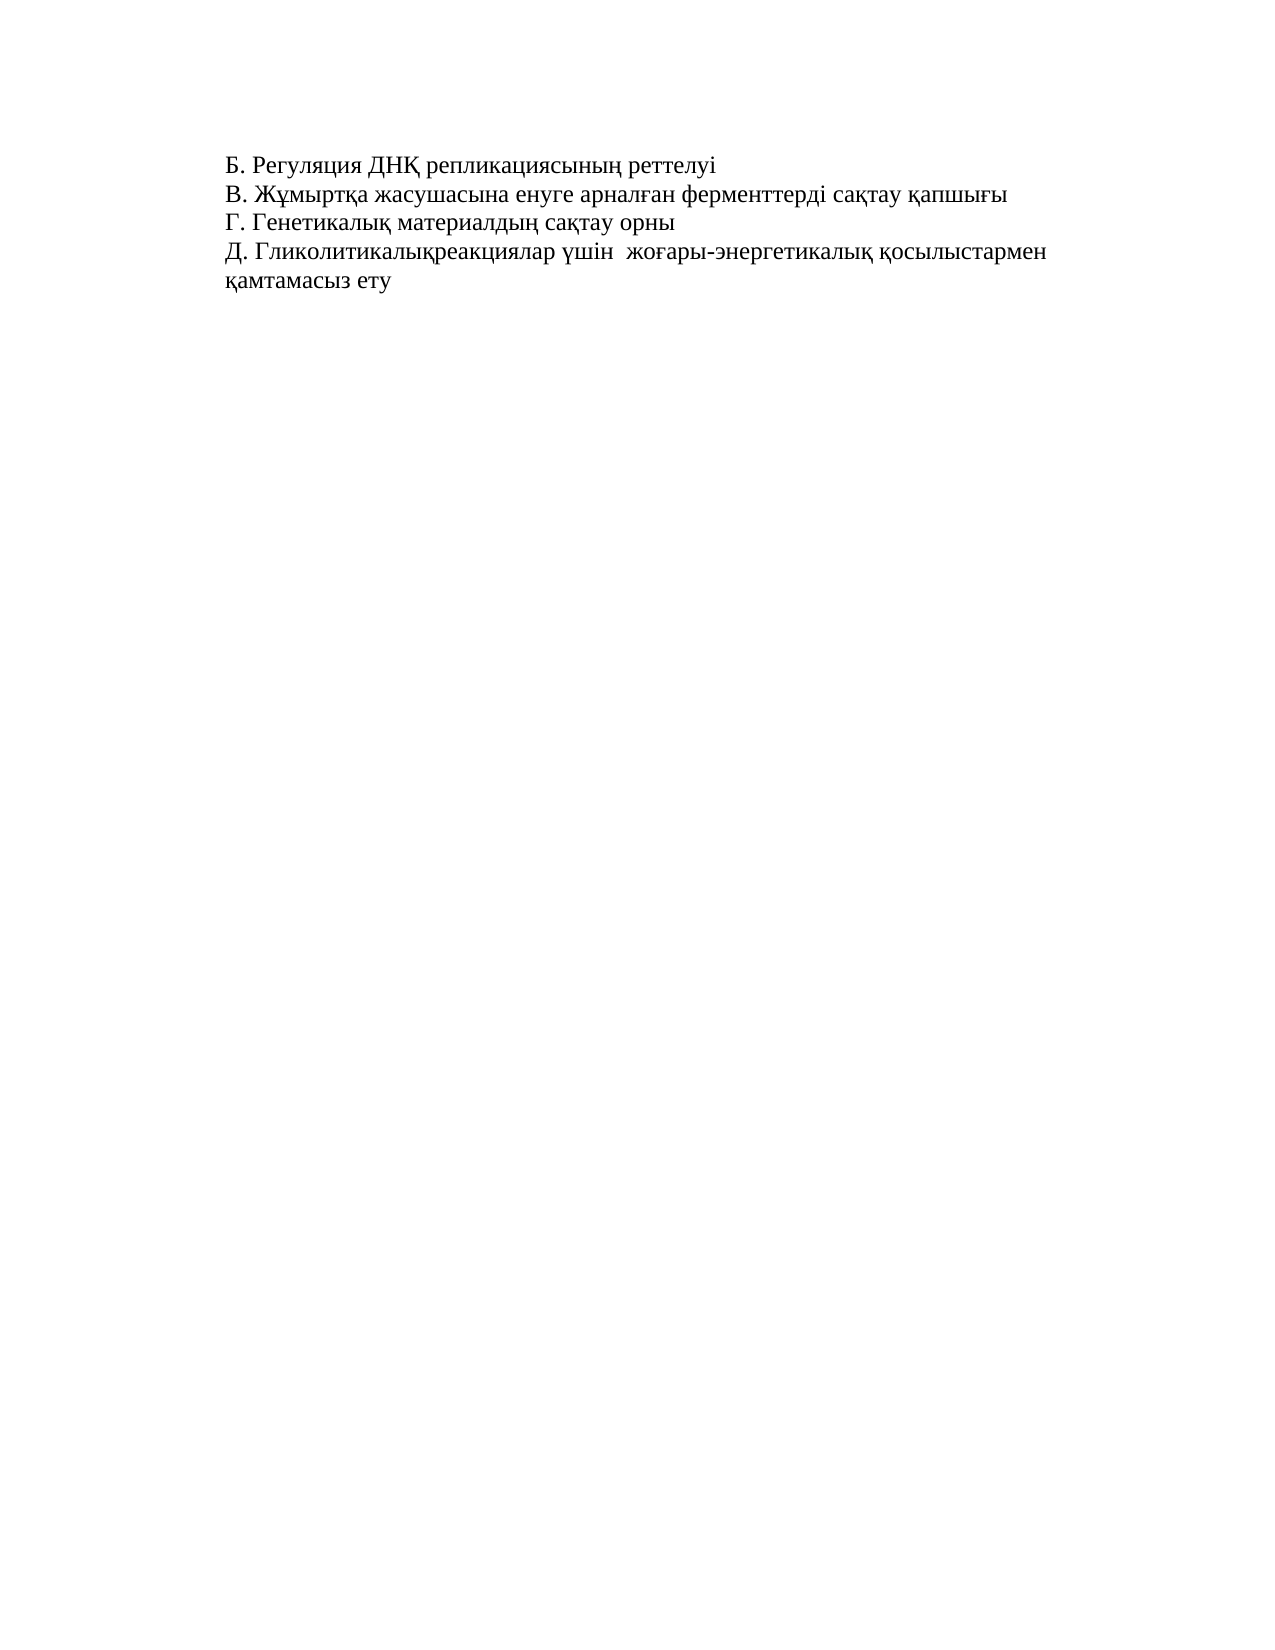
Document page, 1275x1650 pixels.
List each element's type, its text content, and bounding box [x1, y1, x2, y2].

list Б. Регуляция ДНҚ репликациясының реттелуі [225, 150, 1125, 179]
list В. Жұмыртқа жасушасына енуге арналған ферменттерді сақтау қапшығы [225, 179, 1125, 207]
list Г. Генетикалық материалдың сақтау орны [225, 207, 1125, 236]
list Д. Гликолитикалықреакциялар үшін жоғары-энергетикалық қосылыстармен қамтамасыз ету [225, 236, 1125, 294]
